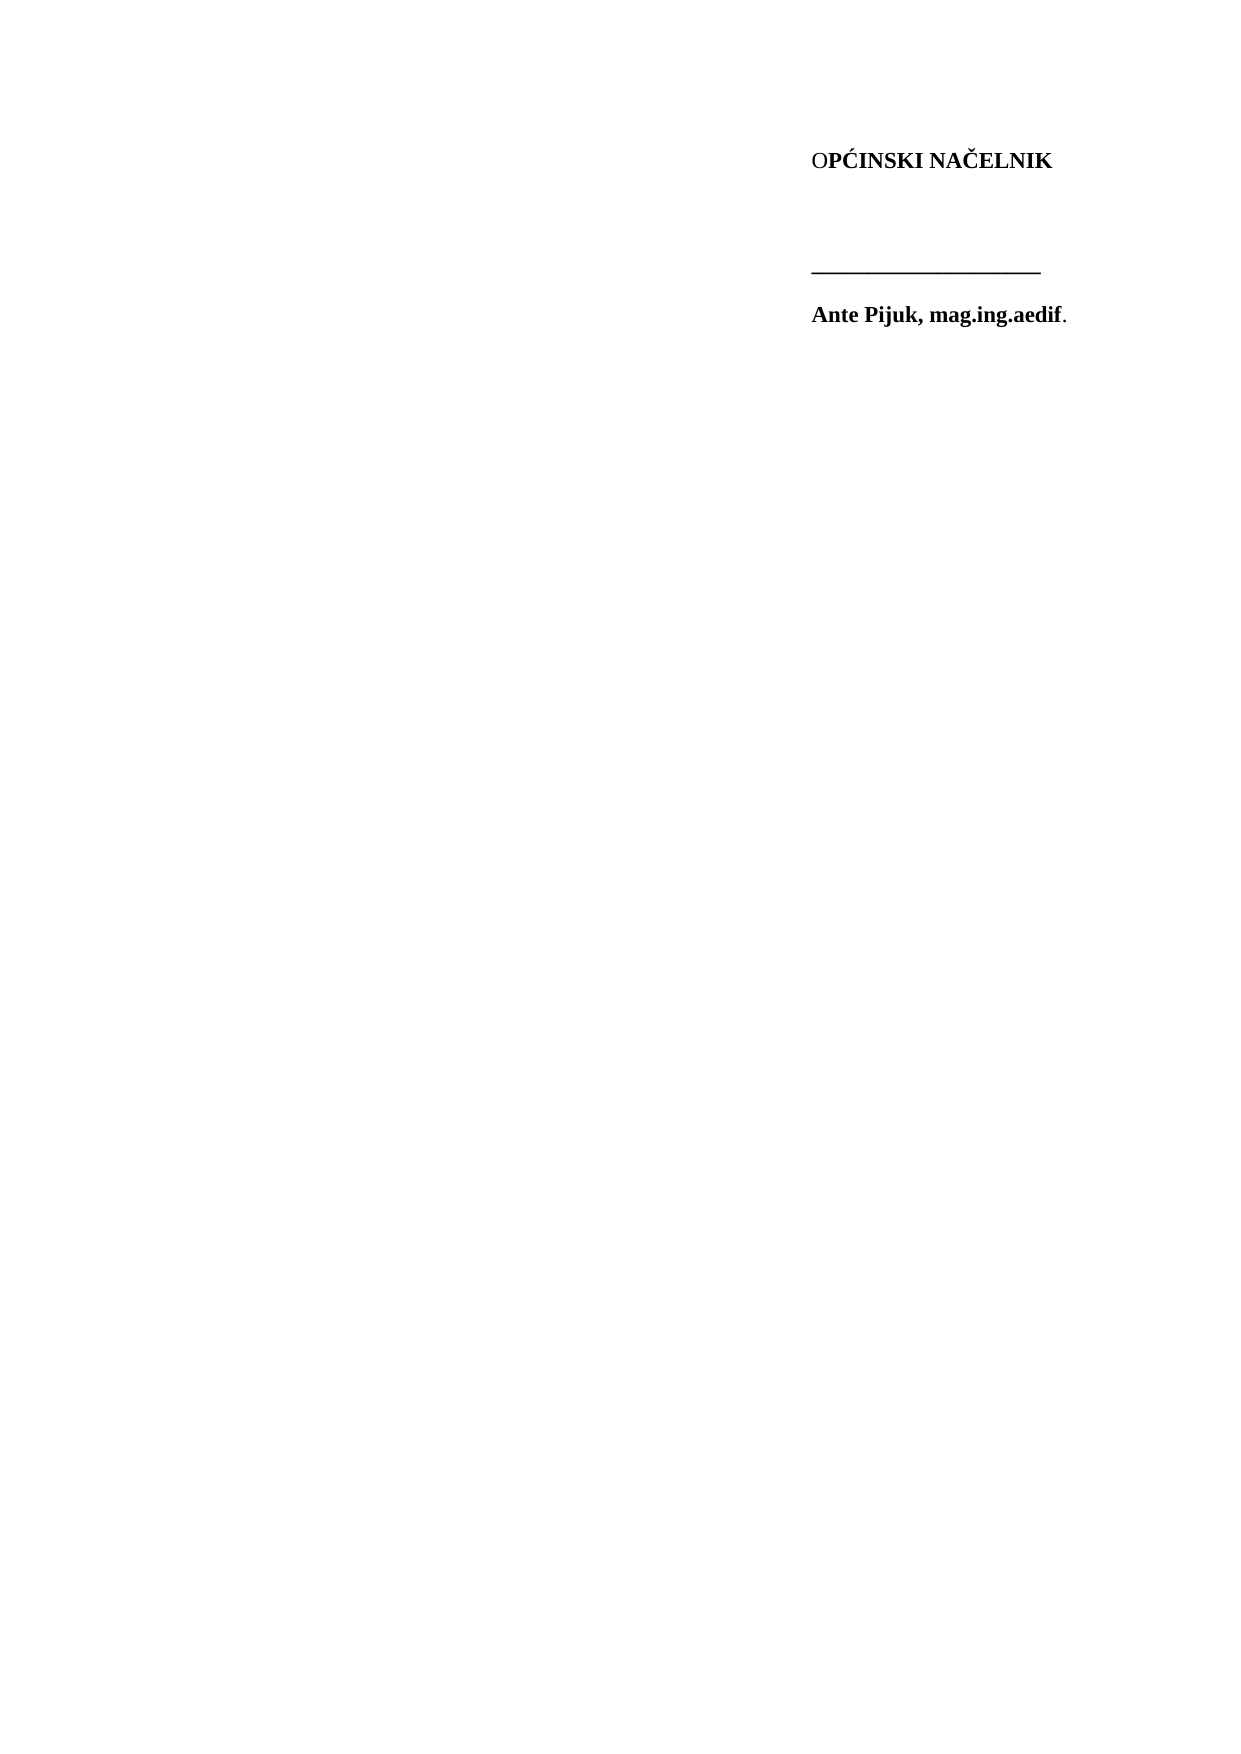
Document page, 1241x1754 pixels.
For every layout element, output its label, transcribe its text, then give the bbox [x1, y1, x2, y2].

text ____________________ [148, 250, 1093, 276]
text Ante Pijuk, mag.ing.aedif. [148, 301, 1093, 327]
text OPĆINSKI NAČELNIK [148, 148, 1093, 174]
